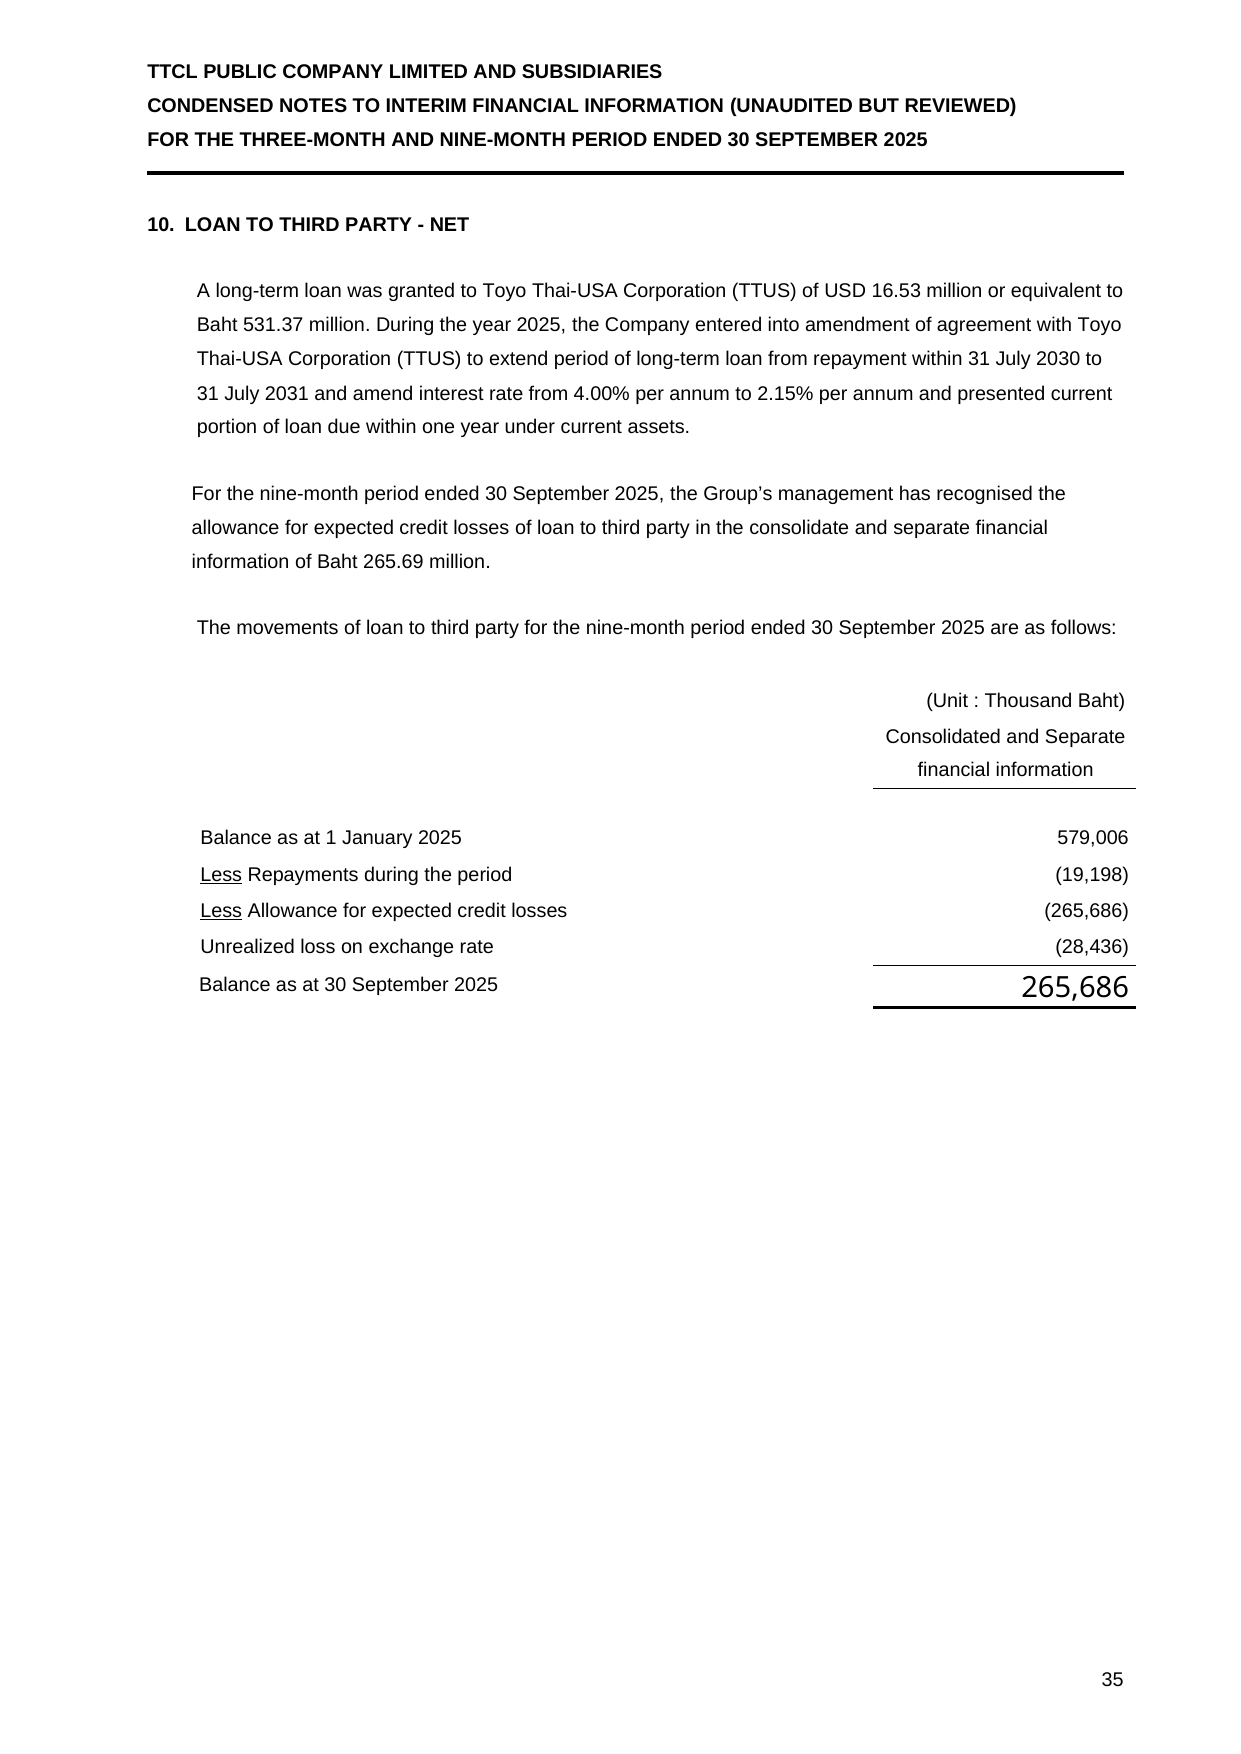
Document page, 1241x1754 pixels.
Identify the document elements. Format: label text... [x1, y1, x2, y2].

list LOAN TO THIRD PARTY - NET [147, 213, 1123, 236]
list For the nine-month period ended 30 September 2025, the Group’s management has recognised the allowance for expected credit losses of loan to third party in the consolidate and separate financial information of Baht 265.69 million. [191, 482, 1123, 573]
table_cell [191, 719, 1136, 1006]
text The movements of loan to third party for the nine-month period ended 30 September 2025 are as follows: [197, 616, 1123, 639]
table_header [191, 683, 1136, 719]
list A long-term loan was granted to Toyo Thai-USA Corporation (TTUS) of USD 16.53 million or equivalent to Baht 531.37 million. During the year 2025, the Company entered into amendment of agreement with Toyo Thai-USA Corporation (TTUS) to extend period of long-term loan from repayment within 31 July 2030 to 31 July 2031 and amend interest rate from 4.00% per annum to 2.15% per annum and presented current portion of loan due within one year under current assets. [197, 279, 1128, 438]
